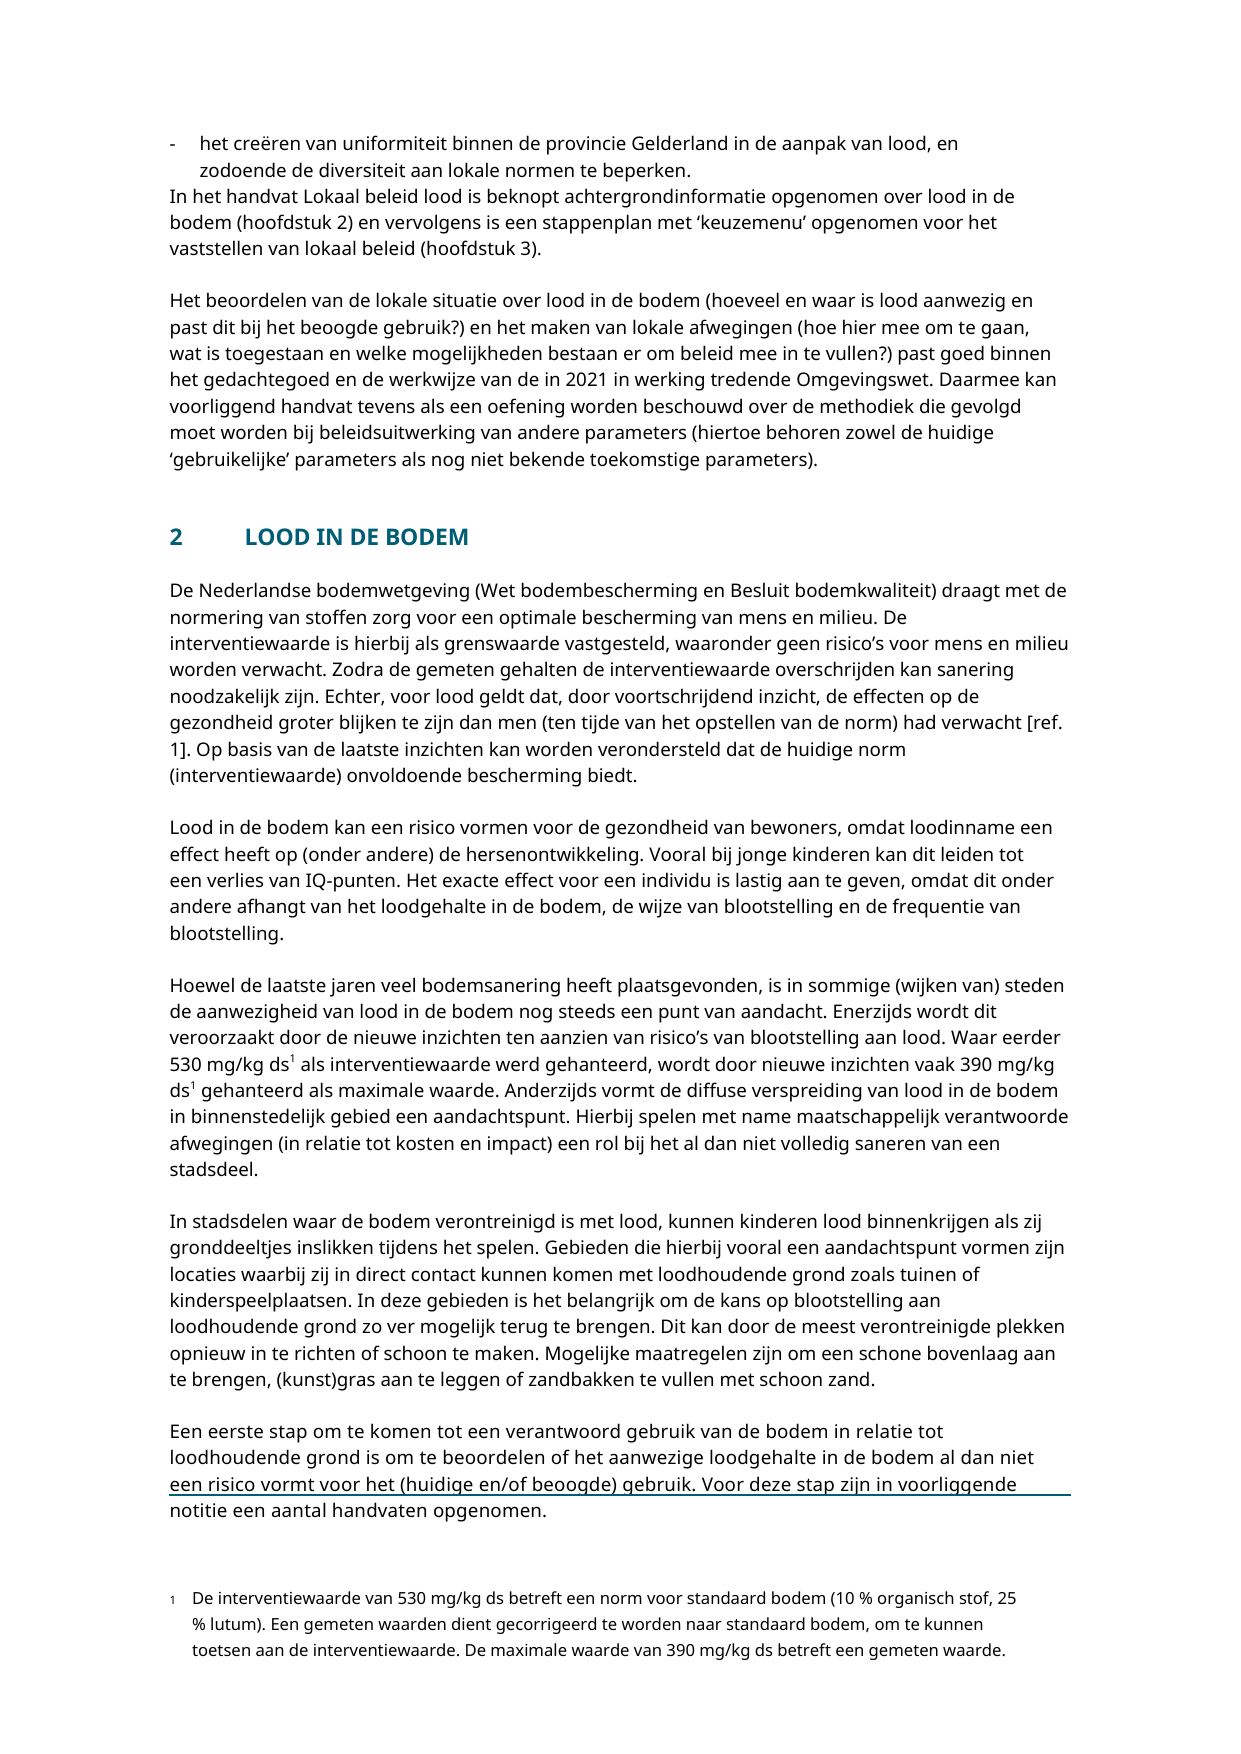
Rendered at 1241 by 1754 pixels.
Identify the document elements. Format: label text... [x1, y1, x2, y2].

text In stadsdelen waar de bodem verontreinigd is met lood, kunnen kinderen lood binnenkrijgen als zij gronddeeltjes inslikken tijdens het spelen. Gebieden die hierbij vooral een aandachtspunt vormen zijn locaties waarbij zij in direct contact kunnen komen met loodhoudende grond zoals tuinen of kinderspeelplaatsen. In deze gebieden is het belangrijk om de kans op blootstelling aan loodhoudende grond zo ver mogelijk terug te brengen. Dit kan door de meest verontreinigde plekken opnieuw in te richten of schoon te maken. Mogelijke maatregelen zijn om een schone bovenlaag aan te brengen, (kunst)gras aan te leggen of zandbakken te vullen met schoon zand. [169, 1207, 1071, 1392]
text Een eerste stap om te komen tot een verantwoord gebruik van de bodem in relatie tot loodhoudende grond is om te beoordelen of het aanwezige loodgehalte in de bodem al dan niet een risico vormt voor het (huidige en/of beoogde) gebruik. Voor deze stap zijn in voorliggende notitie een aantal handvaten opgenomen. [169, 1496, 1071, 1523]
text In het handvat Lokaal beleid lood is beknopt achtergrondinformatie opgenomen over lood in de bodem (hoofdstuk 2) en vervolgens is een stappenplan met ‘keuzemenu’ opgenomen voor het vaststellen van lokaal beleid (hoofdstuk 3). [169, 182, 1071, 261]
text Hoewel de laatste jaren veel bodemsanering heeft plaatsgevonden, is in sommige (wijken van) steden de aanwezigheid van lood in de bodem nog steeds een punt van aandacht. Enerzijds wordt dit veroorzaakt door de nieuwe inzichten ten aanzien van risico’s van blootstelling aan lood. Waar eerder 530 mg/kg ds1 als interventiewaarde werd gehanteerd, wordt door nieuwe inzichten vaak 390 mg/kg ds1 gehanteerd als maximale waarde. Anderzijds vormt de diffuse verspreiding van lood in de bodem in binnenstedelijk gebied een aandachtspunt. Hierbij spelen met name maatschappelijk verantwoorde afwegingen (in relatie tot kosten en impact) een rol bij het al dan niet volledig saneren van een stadsdeel. [169, 971, 1071, 1182]
text De Nederlandse bodemwetgeving (Wet bodembescherming en Besluit bodemkwaliteit) draagt met de normering van stoffen zorg voor een optimale bescherming van mens en milieu. De interventiewaarde is hierbij als grenswaarde vastgesteld, waaronder geen risico’s voor mens en milieu worden verwacht. Zodra de gemeten gehalten de interventiewaarde overschrijden kan sanering noodzakelijk zijn. Echter, voor lood geldt dat, door voortschrijdend inzicht, de effecten op de gezondheid groter blijken te zijn dan men (ten tijde van het opstellen van de norm) had verwacht [ref. 1]. Op basis van de laatste inzichten kan worden verondersteld dat de huidige norm (interventiewaarde) onvoldoende bescherming biedt. [169, 577, 1071, 788]
text Lood in de bodem kan een risico vormen voor de gezondheid van bewoners, omdat loodinname een effect heeft op (onder andere) de hersenontwikkeling. Vooral bij jonge kinderen kan dit leiden tot een verlies van IQ-punten. Het exacte effect voor een individu is lastig aan te geven, omdat dit onder andere afhangt van het loodgehalte in de bodem, de wijze van blootstelling en de frequentie van blootstelling. [169, 814, 1056, 946]
text 1 De interventiewaarde van 530 mg/kg ds betreft een norm voor standaard bodem (10 % organisch stof, 25 % lutum). Een gemeten waarden dient gecorrigeerd te worden naar standaard bodem, om te kunnen toetsen aan de interventiewaarde. De maximale waarde van 390 mg/kg ds betreft een gemeten waarde. [169, 1583, 1026, 1662]
text 2 LOOD IN DE BODEM [169, 522, 1071, 552]
text Een eerste stap om te komen tot een verantwoord gebruik van de bodem in relatie tot loodhoudende grond is om te beoordelen of het aanwezige loodgehalte in de bodem al dan niet een risico vormt voor het (huidige en/of beoogde) gebruik. Voor deze stap zijn in voorliggende notitie een aantal handvaten opgenomen. [169, 1417, 1071, 1494]
text Het beoordelen van de lokale situatie over lood in de bodem (hoeveel en waar is lood aanwezig en past dit bij het beoogde gebruik?) en het maken van lokale afwegingen (hoe hier mee om te gaan, wat is toegestaan en welke mogelijkheden bestaan er om beleid mee in te vullen?) past goed binnen het gedachtegoed en de werkwijze van de in 2021 in werking tredende Omgevingswet. Daarmee kan voorliggend handvat tevens als een oefening worden beschouwd over de methodiek die gevolgd moet worden bij beleidsuitwerking van andere parameters (hiertoe behoren zowel de huidige ‘gebruikelijke’ parameters als nog niet bekende toekomstige parameters). [169, 287, 1063, 471]
text - het creëren van uniformiteit binnen de provincie Gelderland in de aanpak van lood, en zodoende de diversiteit aan lokale normen te beperken. [169, 130, 1033, 182]
